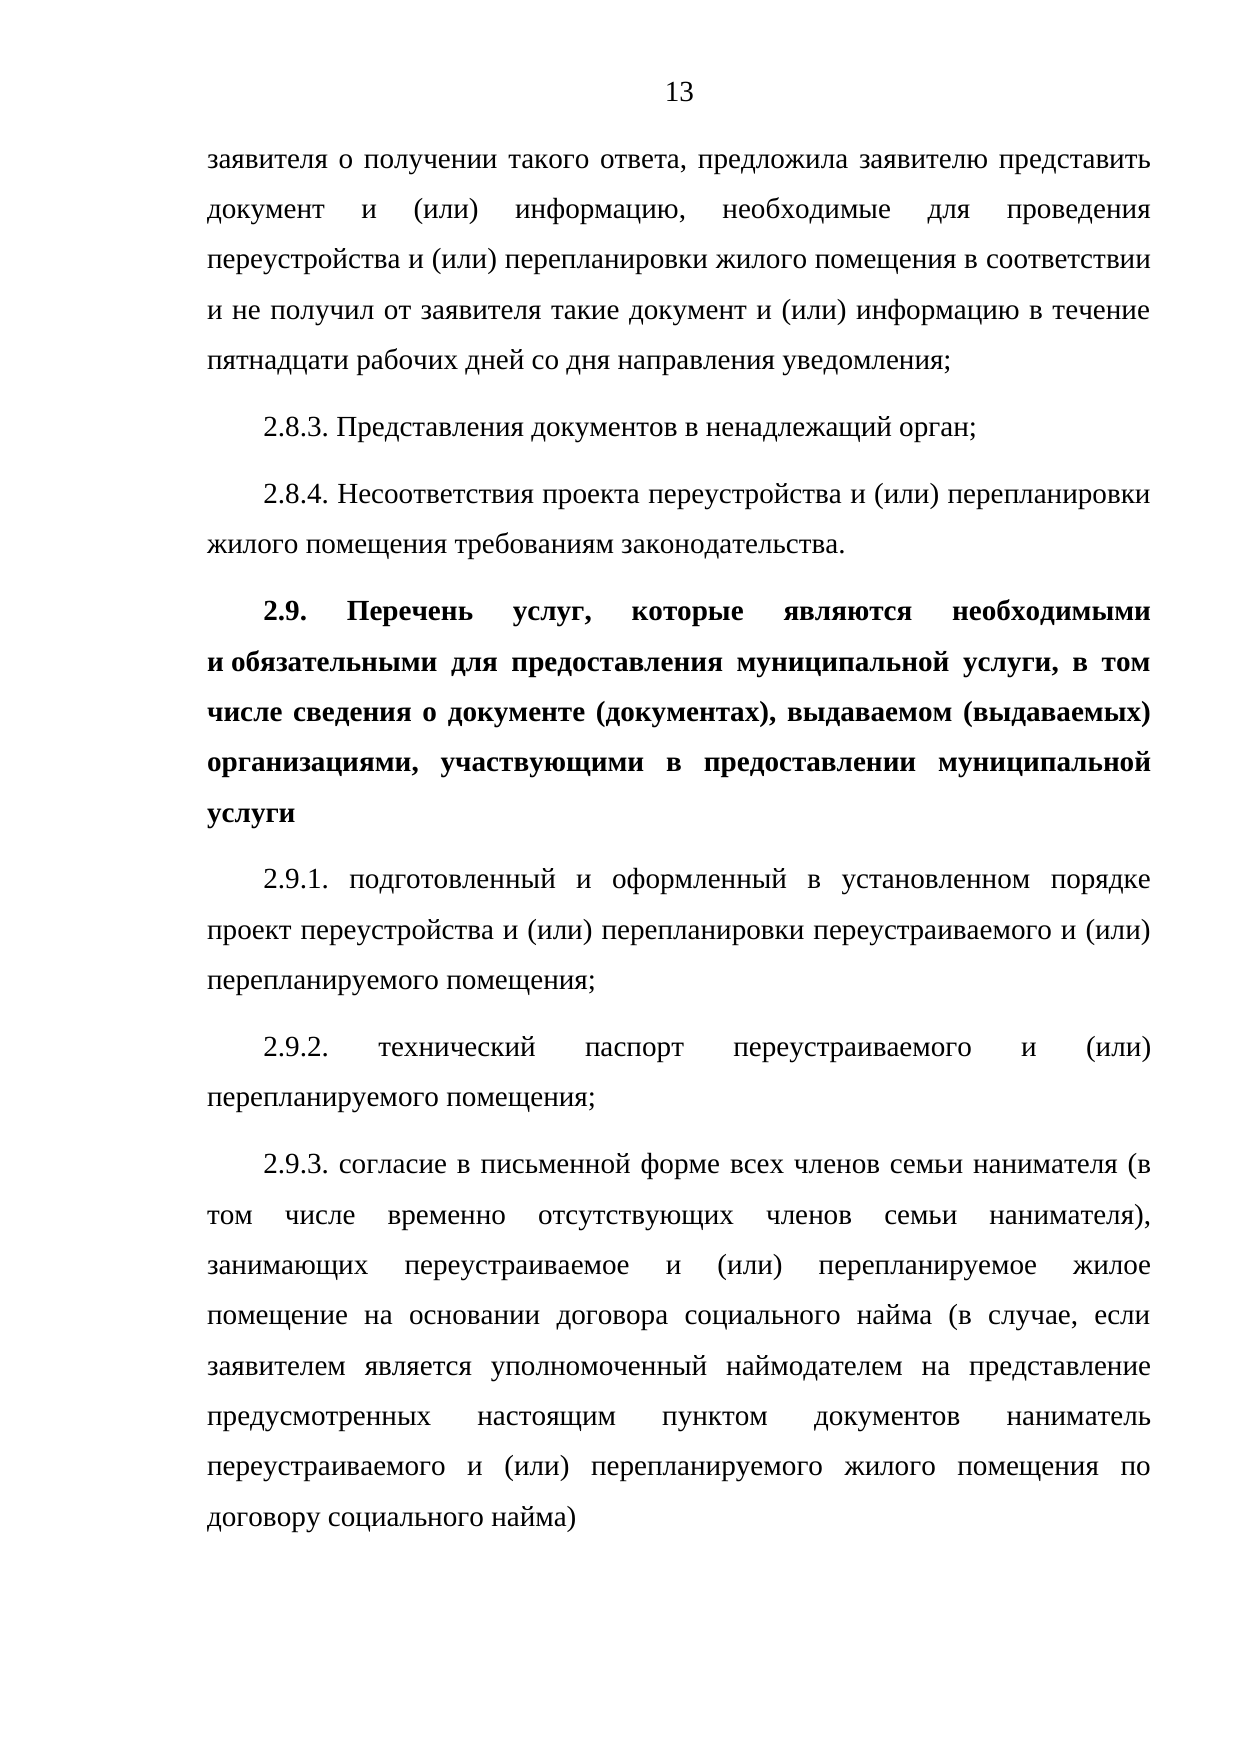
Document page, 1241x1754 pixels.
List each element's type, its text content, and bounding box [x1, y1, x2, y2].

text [207, 141, 1152, 376]
text 2.8.4. Несоответствия проекта переустройства и (или) перепланировки жилого помещения требованиям законодательства. [207, 476, 1152, 560]
text 2.9.2. технический паспорт переустраиваемого и (или) перепланируемого помещения; [207, 1029, 1152, 1113]
subtitle 2.9. Перечень услуг, которые являются необходимыми и обязательными для предоставления муниципальной услуги, в том числе сведения о документе (документах), выдаваемом (выдаваемых) организациями, участвующими в предоставлении муниципальной услуги [207, 593, 1152, 828]
text 2.9.1. подготовленный и оформленный в установленном порядке проект переустройства и (или) перепланировки переустраиваемого и (или) перепланируемого помещения; [207, 862, 1152, 996]
text 2.8.3. Представления документов в ненадлежащий орган; [207, 409, 1152, 443]
text 2.9.3. согласие в письменной форме всех членов семьи нанимателя (в том числе временно отсутствующих членов семьи нанимателя), занимающих переустраиваемое и (или) перепланируемое жилое помещение на основании договора социального найма (в случае, если заявителем является уполномоченный наймодателем на представление предусмотренных настоящим пунктом документов наниматель переустраиваемого и (или) перепланируемого жилого помещения по договору социального найма) [207, 1147, 1152, 1532]
